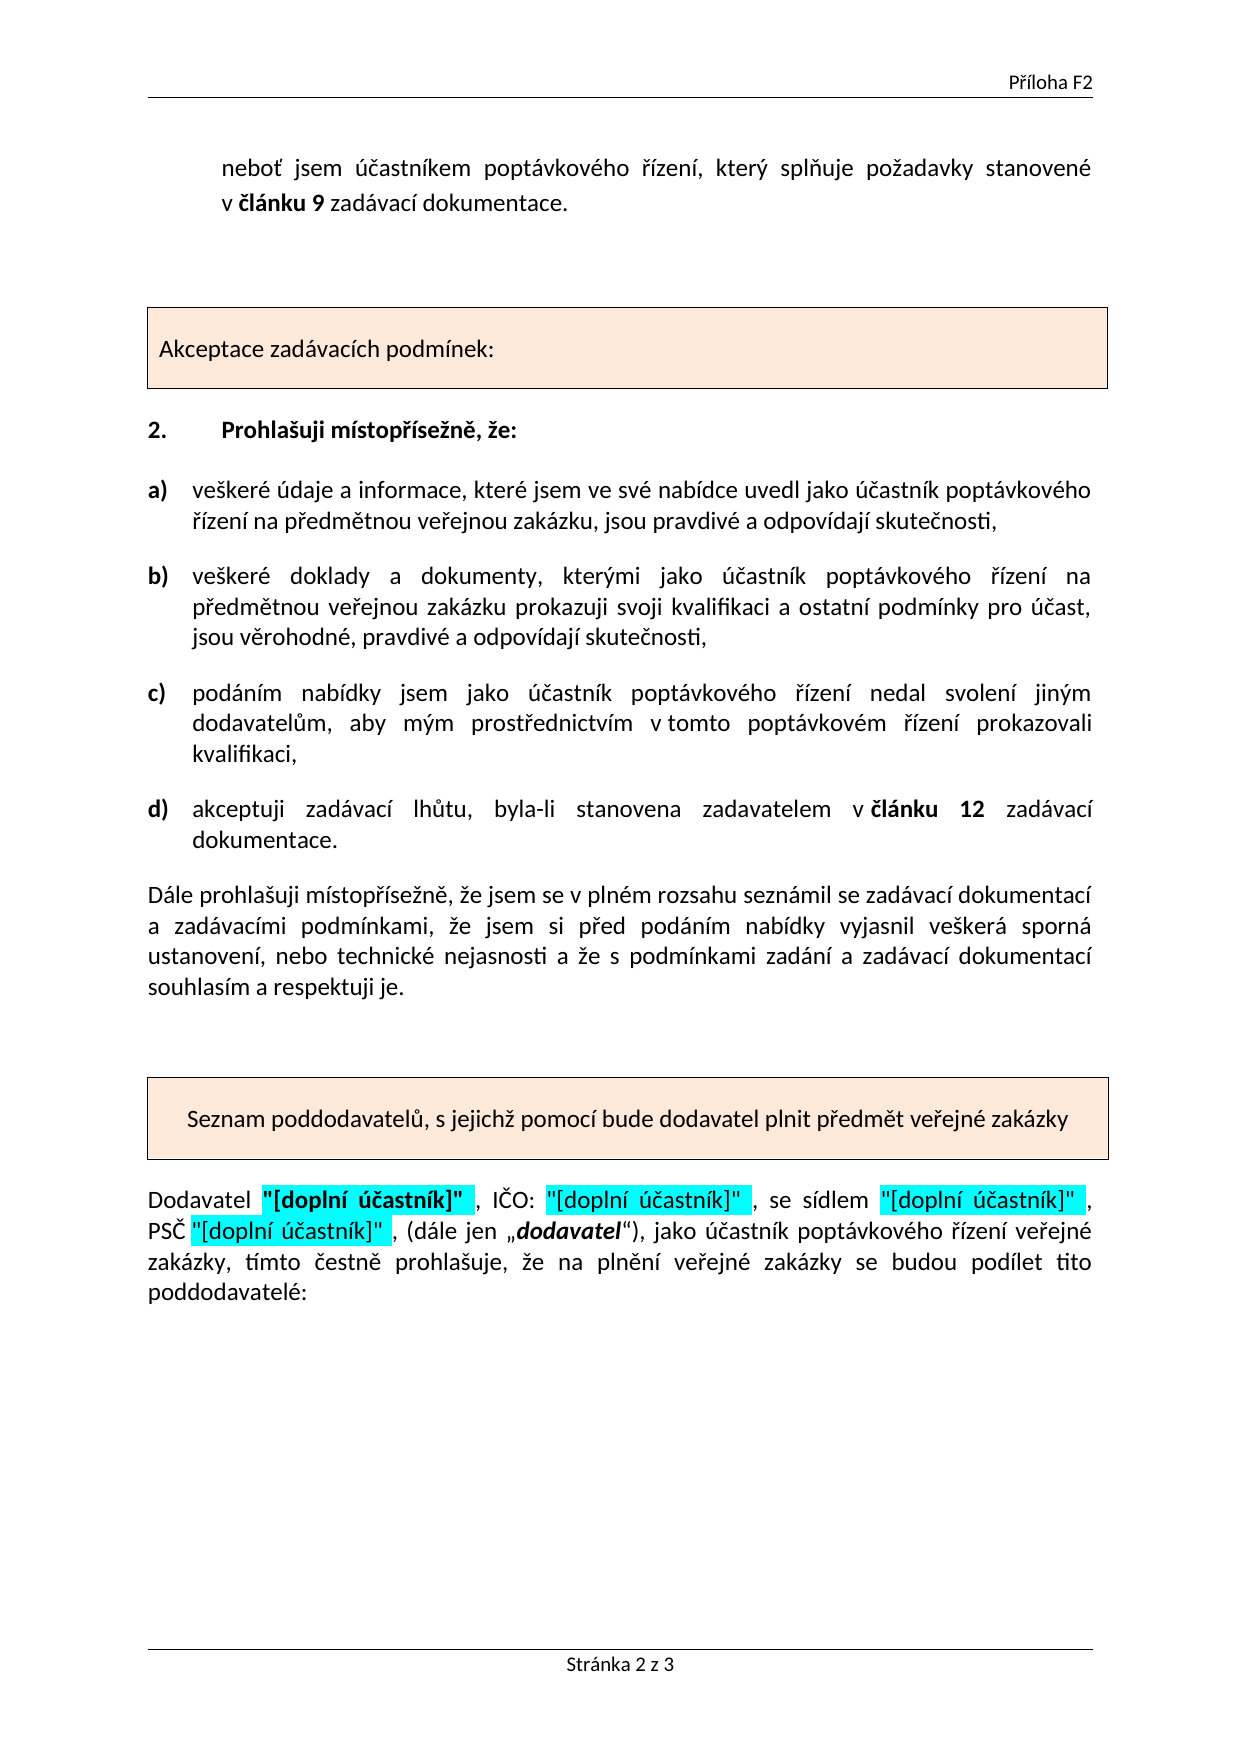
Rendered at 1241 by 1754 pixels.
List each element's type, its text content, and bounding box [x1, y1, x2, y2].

list veškeré údaje a informace, které jsem ve své nabídce uvedl jako účastník poptávkového řízení na předmětnou veřejnou zakázku, jsou pravdivé a odpovídají skutečnosti, [148, 474, 1093, 535]
text Dodavatel , IČO: , se sídlem , PSČ , (dále jen „dodavatel“), jako účastník poptávkového řízení veřejné zakázky, tímto čestně prohlašuje, že na plnění veřejné zakázky se budou podílet tito poddodavatelé: [148, 1184, 1093, 1307]
table_header Akceptace zadávacích podmínek: [148, 308, 1107, 388]
list veškeré doklady a dokumenty, kterými jako účastník poptávkového řízení na předmětnou veřejnou zakázku prokazuji svoji kvalifikaci a ostatní podmínky pro účast, jsou věrohodné, pravdivé a odpovídají skutečnosti, [148, 560, 1093, 652]
list Prohlašuji místopřísežně, že: [148, 414, 1093, 445]
text Dále prohlašuji místopřísežně, že jsem se v plném rozsahu seznámil se zadávací dokumentací a zadávacími podmínkami, že jsem si před podáním nabídky vyjasnil veškerá sporná ustanovení, nebo technické nejasnosti a že s podmínkami zadání a zadávací dokumentací souhlasím a respektuji je. [148, 879, 1093, 1002]
list podáním nabídky jsem jako účastník poptávkového řízení nedal svolení jiným dodavatelům, aby mým prostřednictvím v tomto poptávkovém řízení prokazovali kvalifikaci, [148, 677, 1093, 768]
list neboť jsem účastníkem poptávkového řízení, který splňuje požadavky stanovené v článku 9 zadávací dokumentace. [221, 152, 1093, 217]
table_header Seznam poddodavatelů, s jejichž pomocí bude dodavatel plnit předmět veřejné zakázky [148, 1078, 1108, 1158]
list akceptuji zadávací lhůtu, byla-li stanovena zadavatelem v článku 12 zadávací dokumentace. [148, 793, 1093, 854]
